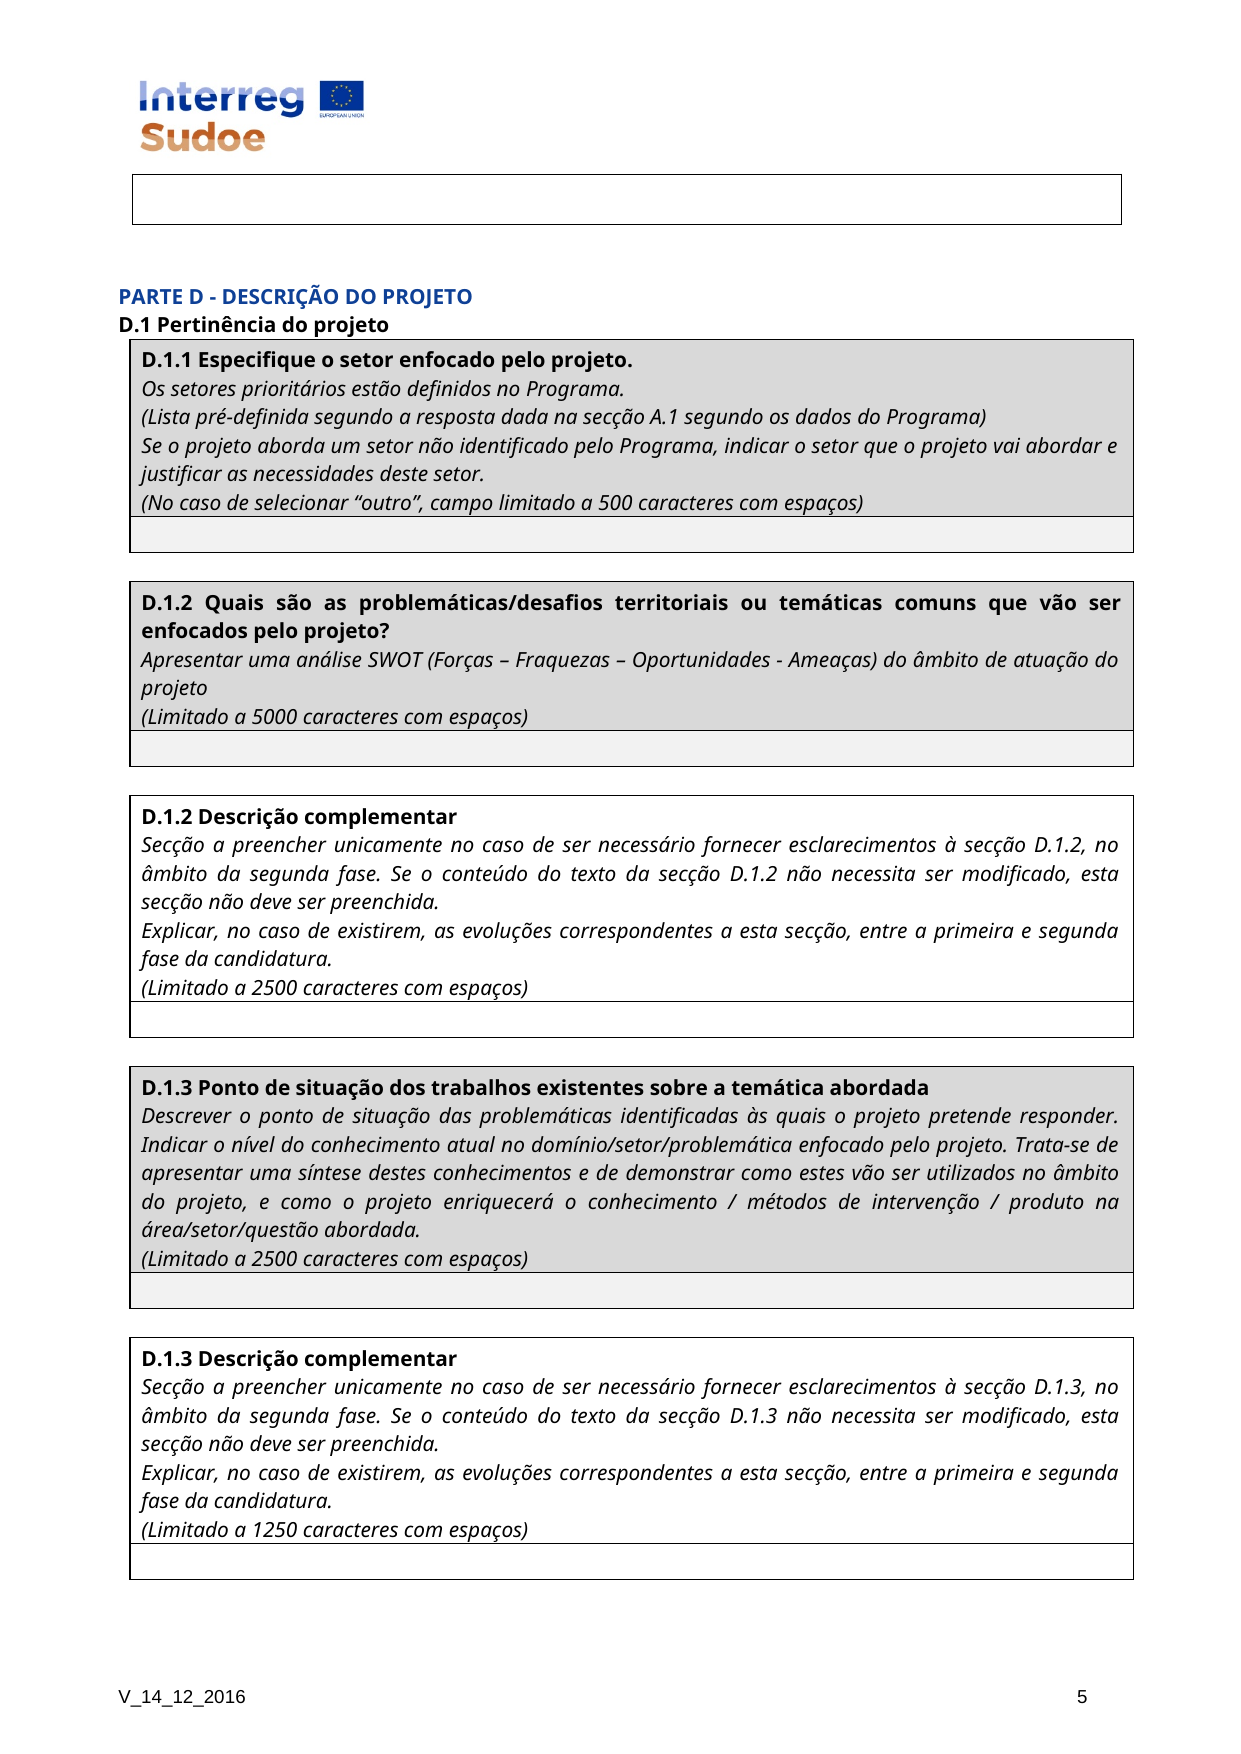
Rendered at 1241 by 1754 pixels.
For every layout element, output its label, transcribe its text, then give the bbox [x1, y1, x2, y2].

table_header D.1.3 Ponto de situação dos trabalhos existentes sobre a temática abordada Descrever o ponto de situação das problemáticas identificadas às quais o projeto pretende responder. Indicar o nível do conhecimento atual no domínio/setor/problemática enfocado pelo projeto. Trata-se de apresentar uma síntese destes conhecimentos e de demonstrar como estes vão ser utilizados no âmbito do projeto, e como o projeto enriquecerá o conhecimento / métodos de intervenção / produto na área/setor/questão abordada. (Limitado a 2500 caracteres com espaços) [131, 1067, 1133, 1272]
table_cell [131, 517, 1133, 552]
picture [118, 59, 385, 174]
table_cell [133, 175, 1121, 224]
table_header D.1.1 Especifique o setor enfocado pelo projeto. Os setores prioritários estão definidos no Programa. (Lista pré-definida segundo a resposta dada na secção A.1 segundo os dados do Programa) Se o projeto aborda um setor não identificado pelo Programa, indicar o setor que o projeto vai abordar e justificar as necessidades deste setor. (No caso de selecionar “outro”, campo limitado a 500 caracteres com espaços) [131, 340, 1133, 516]
table_cell [131, 1002, 1133, 1037]
text D.1 Pertinência do projeto [118, 310, 1122, 339]
table_cell [131, 1544, 1133, 1578]
text PARTE D - DESCRIÇÃO DO PROJETO [118, 282, 1122, 310]
table_header D.1.3 Descrição complementar Secção a preencher unicamente no caso de ser necessário fornecer esclarecimentos à secção D.1.3, no âmbito da segunda fase. Se o conteúdo do texto da secção D.1.3 não necessita ser modificado, esta secção não deve ser preenchida. Explicar, no caso de existirem, as evoluções correspondentes a esta secção, entre a primeira e segunda fase da candidatura. (Limitado a 1250 caracteres com espaços) [131, 1338, 1133, 1543]
table_cell [131, 731, 1133, 766]
table_cell [131, 1273, 1133, 1308]
table_header D.1.2 Descrição complementar Secção a preencher unicamente no caso de ser necessário fornecer esclarecimentos à secção D.1.2, no âmbito da segunda fase. Se o conteúdo do texto da secção D.1.2 não necessita ser modificado, esta secção não deve ser preenchida. Explicar, no caso de existirem, as evoluções correspondentes a esta secção, entre a primeira e segunda fase da candidatura. (Limitado a 2500 caracteres com espaços) [131, 796, 1133, 1001]
table_header D.1.2 Quais são as problemáticas/desafios territoriais ou temáticas comuns que vão ser enfocados pelo projeto? Apresentar uma análise SWOT (Forças – Fraquezas – Oportunidades - Ameaças) do âmbito de atuação do projeto (Limitado a 5000 caracteres com espaços) [131, 582, 1133, 730]
